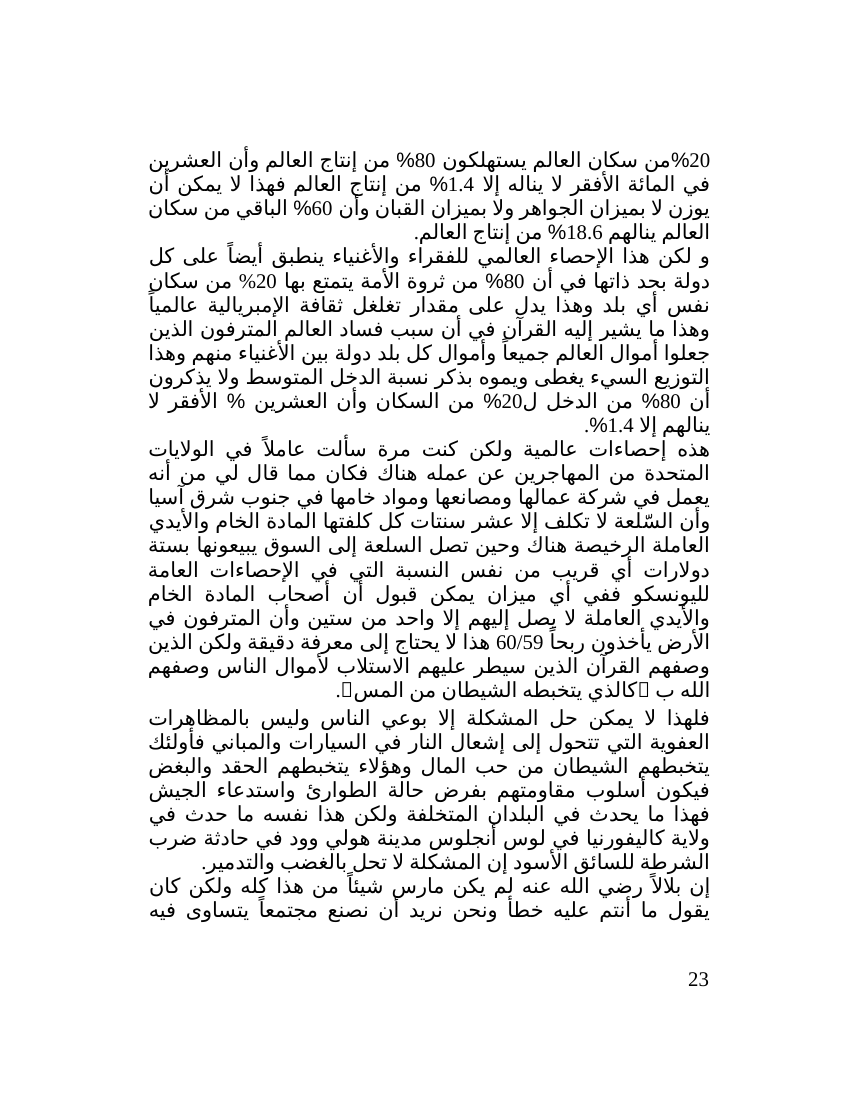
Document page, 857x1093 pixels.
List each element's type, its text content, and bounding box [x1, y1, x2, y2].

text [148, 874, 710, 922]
text فلهذا لا يمكن حل المشكلة إلا بوعي الناس وليس بالمظاهرات العفوية التي تتحول إلى إشعال النار في السيارات والمباني فأولئك يتخبطهم الشيطان من حب المال وهؤلاء يتخبطهم الحقد والبغض فيكون أسلوب مقاومتهم بفرض حالة الطوارئ واستدعاء الجيش فهذا ما يحدث في البلدان المتخلفة ولكن هذا نفسه ما حدث في ولاية كاليفورنيا في لوس أنجلوس مدينة هولي وود في حادثة ضرب الشرطة للسائق الأسود إن المشكلة لا تحل بالغضب والتدمير. [148, 706, 710, 874]
text و لكن هذا الإحصاء العالمي للفقراء والأغنياء ينطبق أيضاً على كل دولة بحد ذاتها في أن 80% من ثروة الأمة يتمتع بها 20% من سكان نفس أي بلد وهذا يدل على مقدار تغلغل ثقافة الإمبريالية عالمياً وهذا ما يشير إليه القرآن في أن سبب فساد العالم المترفون الذين جعلوا أموال العالم جميعاً وأموال كل بلد دولة بين الأغنياء منهم وهذا التوزيع السيء يغطى ويموه بذكر نسبة الدخل المتوسط ولا يذكرون أن 80% من الدخل ل20% من السكان وأن العشرين % الأفقر لا ينالهم إلا 1.4%. [148, 244, 710, 437]
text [148, 148, 710, 244]
text هذه إحصاءات عالمية ولكن كنت مرة سألت عاملاً في الولايات المتحدة من المهاجرين عن عمله هناك فكان مما قال لي من أنه يعمل في شركة عمالها ومصانعها ومواد خامها في جنوب شرق آسيا وأن السّلعة لا تكلف إلا عشر سنتات كل كلفتها المادة الخام والأيدي العاملة الرخيصة هناك وحين تصل السلعة إلى السوق يبيعونها بستة دولارات أي قريب من نفس النسبة التي في الإحصاءات العامة لليونسكو ففي أي ميزان يمكن قبول أن أصحاب المادة الخام والأيدي العاملة لا يصل إليهم إلا واحد من ستين وأن المترفون في الأرض يأخذون ربحاً 60/59 هذا لا يحتاج إلى معرفة دقيقة ولكن الذين وصفهم القرآن الذين سيطر عليهم الاستلاب لأموال الناس وصفهم الله ب كالذي يتخبطه الشيطان من المس. [148, 437, 710, 706]
